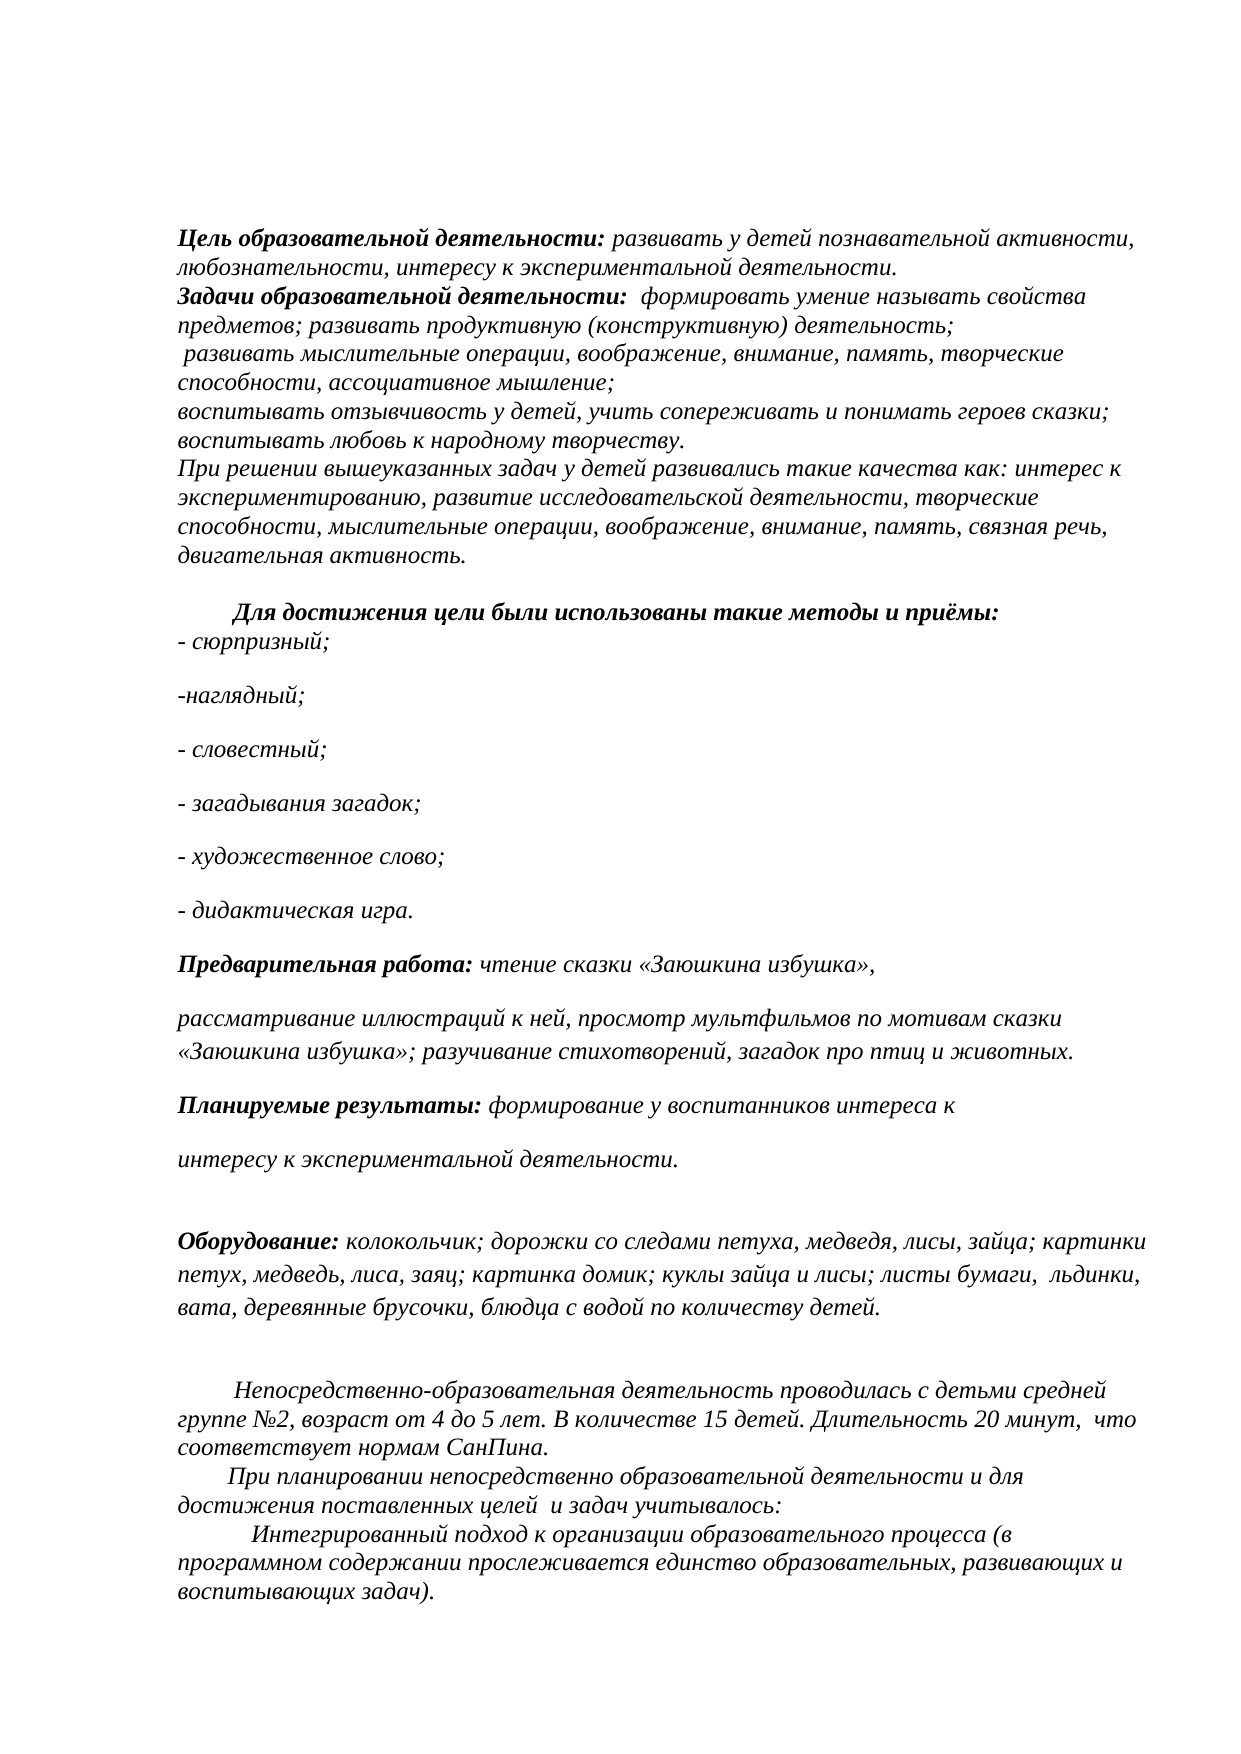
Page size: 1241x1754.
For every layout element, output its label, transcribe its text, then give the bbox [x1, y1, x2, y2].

text Оборудование: колокольчик; дорожки со следами петуха, медведя, лисы, зайца; картинки петух, медведь, лиса, заяц; картинка домик; куклы зайца и лисы; листы бумаги, льдинки, вата, деревянные брусочки, блюдца с водой по количеству детей. [177, 1226, 1152, 1321]
text интересу к экспериментальной деятельности. [177, 1144, 1152, 1172]
text Предварительная работа: чтение сказки «Заюшкина избушка», [177, 949, 1152, 978]
text - загадывания загадок; [177, 788, 1152, 816]
text При решении вышеуказанных задач у детей развивались такие качества как: интерес к экспериментированию, развитие исследовательской деятельности, творческие способности, мыслительные операции, воображение, внимание, память, связная речь, двигательная активность. [177, 453, 1152, 568]
text - сюрпризный; [177, 626, 1152, 655]
text - словестный; [177, 734, 1152, 762]
text развивать мыслительные операции, воображение, внимание, память, творческие способности, ассоциативное мышление; [177, 338, 1152, 396]
text - дидактическая игра. [177, 895, 1152, 924]
text Цель образовательной деятельности: развивать у детей познавательной активности, любознательности, интересу к экспериментальной деятельности. [177, 223, 1152, 281]
text Для достижения цели были использованы такие методы и приёмы: [177, 597, 1152, 626]
text - художественное слово; [177, 841, 1152, 870]
text рассматривание иллюстраций к ней, просмотр мультфильмов по мотивам сказки «Заюшкина избушка»; разучивание стихотворений, загадок про птиц и животных. [177, 1003, 1152, 1065]
text воспитывать отзывчивость у детей, учить сопереживать и понимать героев сказки; воспитывать любовь к народному творчеству. [177, 396, 1152, 453]
text Планируемые результаты: формирование у воспитанников интереса к [177, 1090, 1152, 1119]
text -наглядный; [177, 680, 1152, 709]
text Задачи образовательной деятельности: формировать умение называть свойства предметов; развивать продуктивную (конструктивную) деятельность; [177, 281, 1152, 338]
text Непосредственно-образовательная деятельность проводилась с детьми средней группе №2, возраст от 4 до 5 лет. В количестве 15 детей. Длительность 20 минут, что соответствует нормам СанПина. [177, 1375, 1152, 1461]
text  Интегрированный подход к организации образовательного процесса (в программном содержании прослеживается единство образовательных, развивающих и воспитывающих задач). [177, 1519, 1152, 1605]
text При планировании непосредственно образовательной деятельности и для достижения поставленных целей и задач учитывалось: [177, 1461, 1152, 1519]
